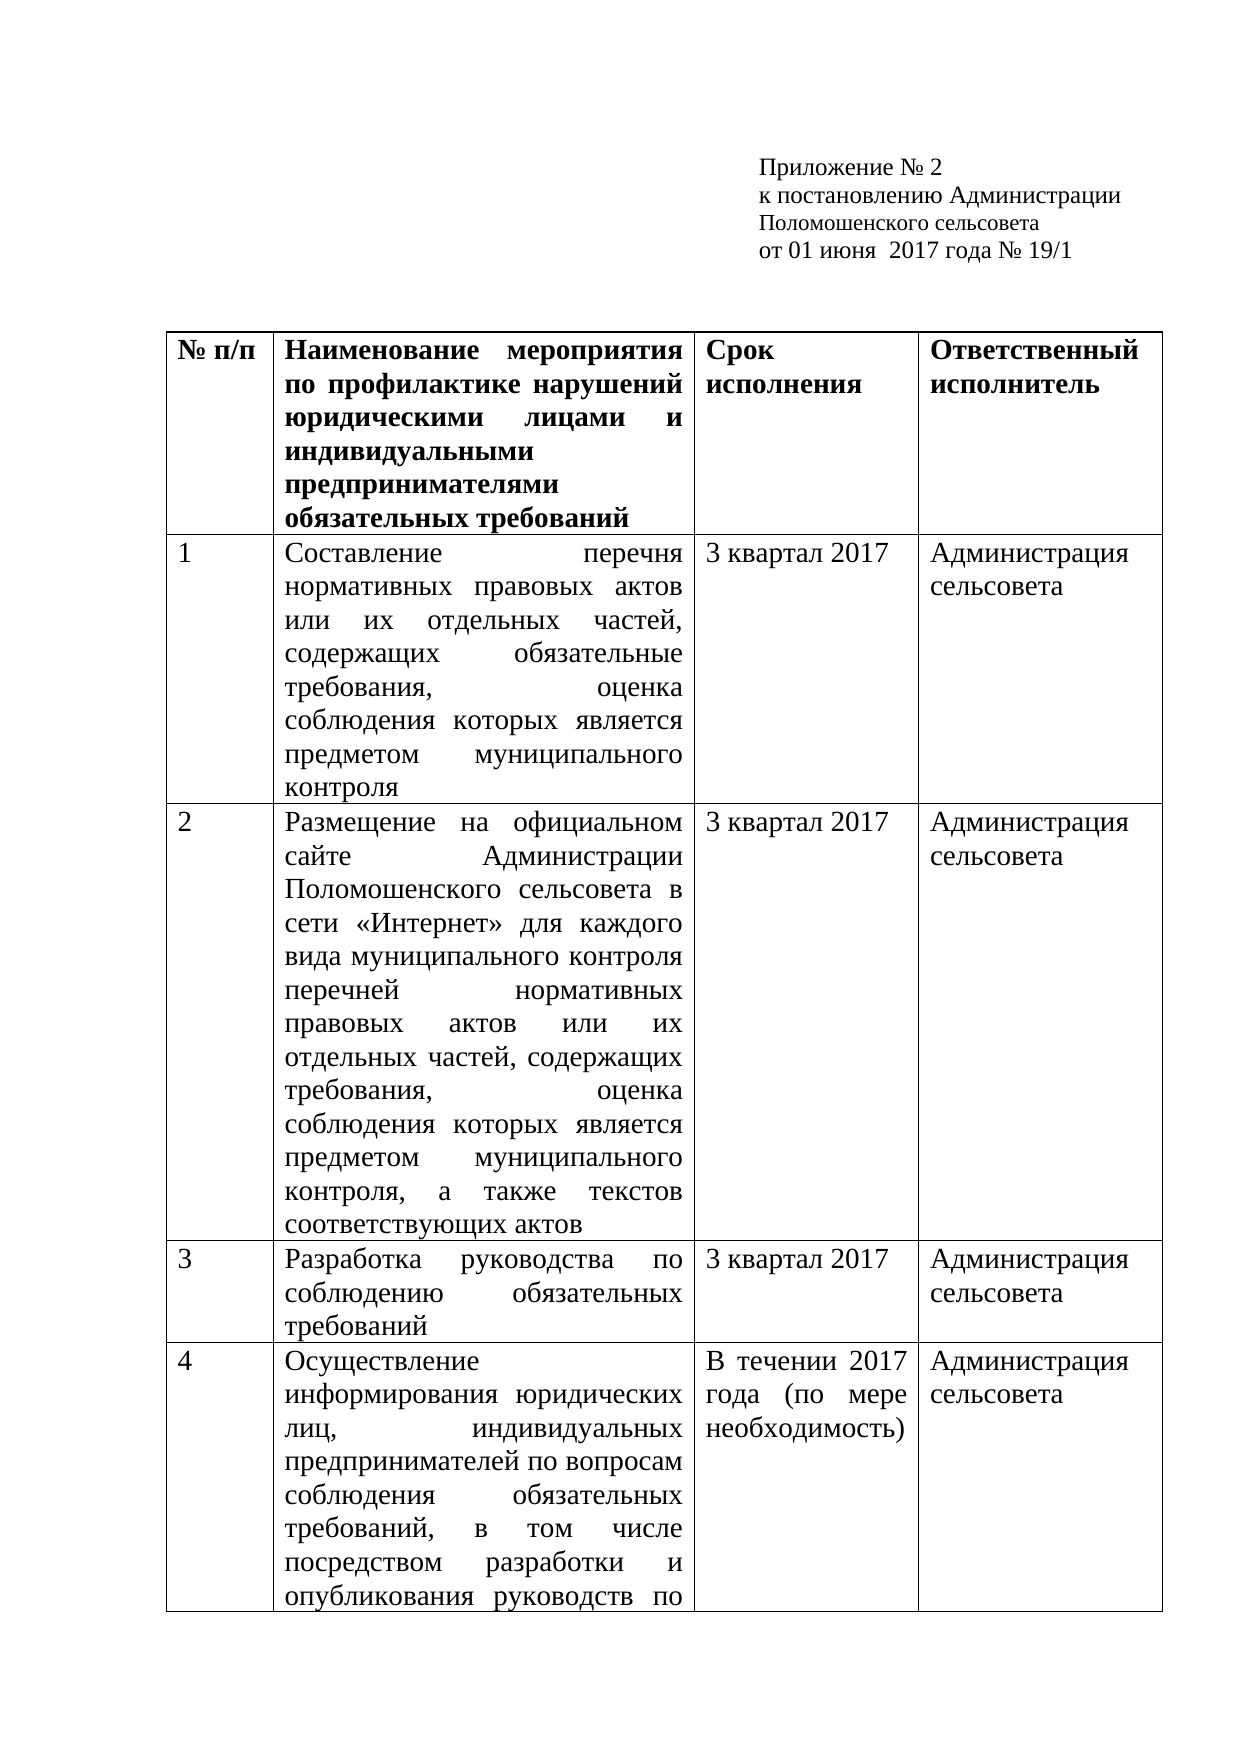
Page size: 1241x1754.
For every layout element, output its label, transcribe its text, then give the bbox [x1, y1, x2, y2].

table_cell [695, 1343, 918, 1611]
table_header Ответственный исполнитель [919, 333, 1162, 534]
table_cell 3 квартал 2017 [695, 1241, 918, 1342]
text Приложение № 2 [758, 152, 1152, 180]
table_cell 3 квартал 2017 [695, 804, 918, 1240]
table_cell Администрация сельсовета [919, 804, 1162, 1240]
table_header Срок исполнения [695, 333, 918, 534]
text от 01 июня 2017 года № 19/1 [758, 236, 1152, 264]
table_cell 4 [167, 1343, 273, 1611]
table_header Наименование мероприятия по профилактике нарушений юридическими лицами и индивидуальными предпринимателями обязательных требований [274, 333, 694, 534]
table_header № п/п [167, 333, 273, 534]
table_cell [274, 1343, 694, 1611]
table_cell 2 [167, 804, 273, 1240]
table_cell Администрация сельсовета [919, 1241, 1162, 1342]
table_cell 1 [167, 535, 273, 803]
table_cell Составление перечня нормативных правовых актов или их отдельных частей, содержащих обязательные требования, оценка соблюдения которых является предметом муниципального контроля [274, 535, 694, 803]
table_cell Размещение на официальном сайте Администрации Поломошенского сельсовета в сети «Интернет» для каждого вида муниципального контроля перечней нормативных правовых актов или их отдельных частей, содержащих требования, оценка соблюдения которых является предметом муниципального контроля, а также текстов соответствующих актов [274, 804, 694, 1240]
table_cell 3 [167, 1241, 273, 1342]
text к постановлению Администрации Поломошенского сельсовета [758, 180, 1152, 236]
table_cell Разработка руководства по соблюдению обязательных требований [274, 1241, 694, 1342]
table_cell 3 квартал 2017 [695, 535, 918, 803]
table_cell Администрация сельсовета [919, 535, 1162, 803]
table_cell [919, 1343, 1162, 1611]
